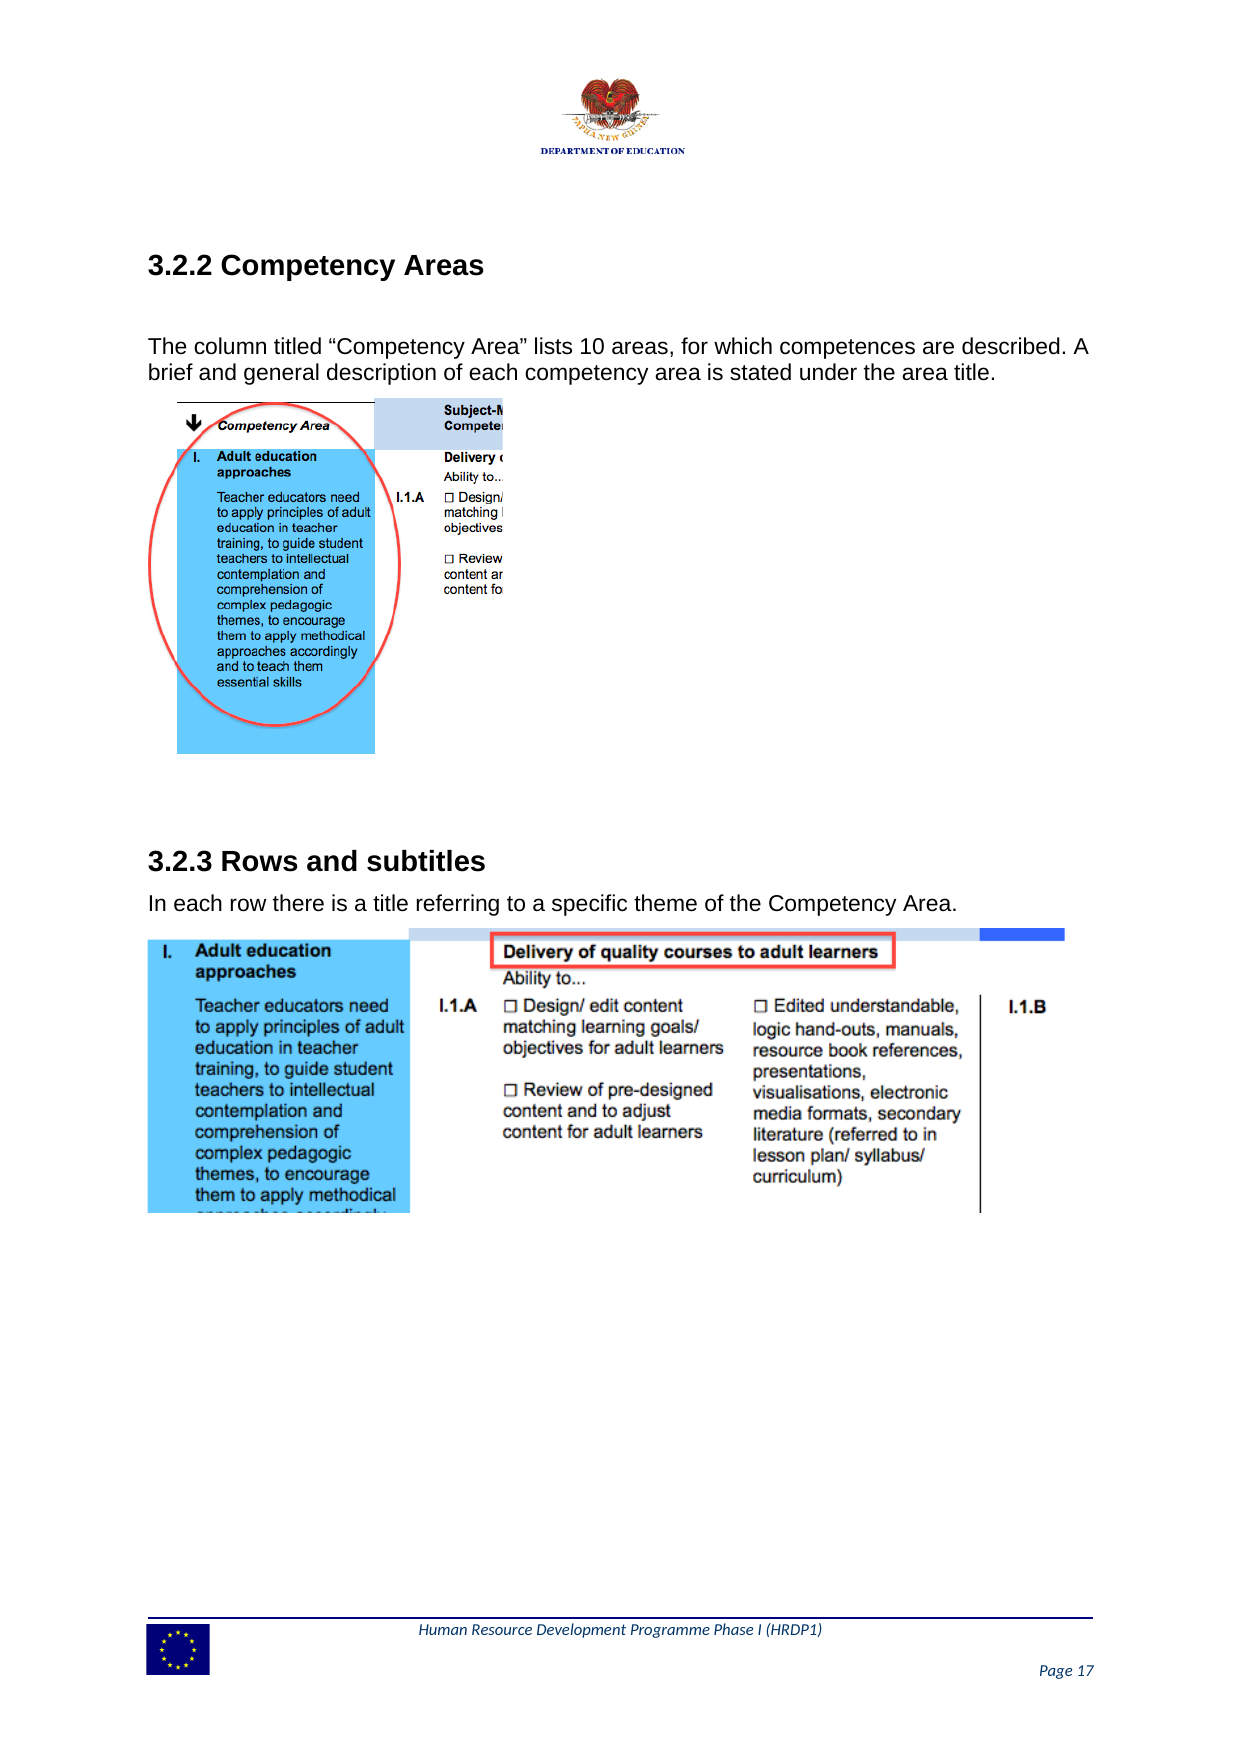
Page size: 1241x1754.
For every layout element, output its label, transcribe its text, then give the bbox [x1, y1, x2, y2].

picture [147, 928, 1065, 1213]
text 3.2.2 Competency Areas [148, 248, 1093, 282]
picture [533, 75, 687, 155]
picture [147, 398, 503, 754]
text In each row there is a title referring to a specific theme of the Competency Area. [148, 890, 1093, 916]
text The column titled “Competency Area” lists 10 areas, for which competences are described. A brief and general description of each competency area is stated under the area title. [148, 333, 1093, 386]
text 3.2.3 Rows and subtitles [148, 844, 1093, 878]
